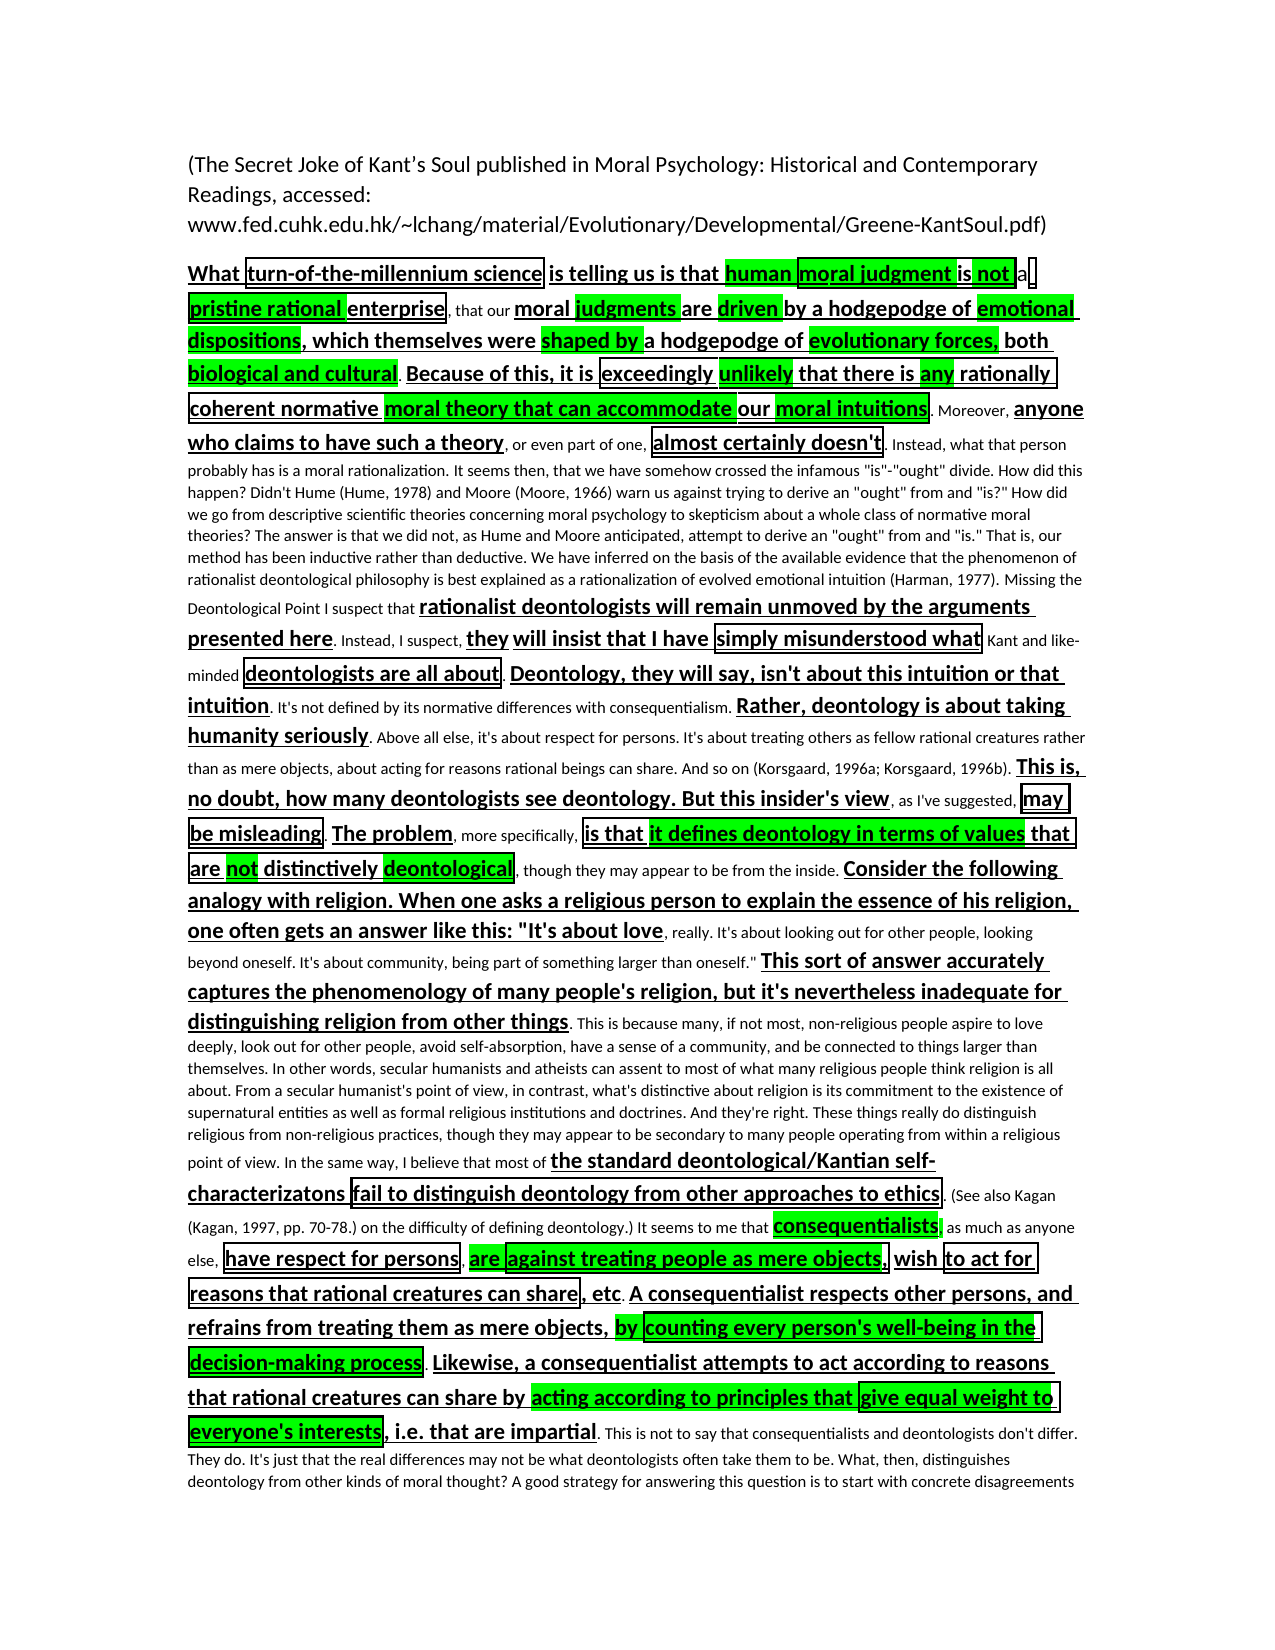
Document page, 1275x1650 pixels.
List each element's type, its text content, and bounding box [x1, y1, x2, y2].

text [187, 257, 1087, 1491]
text (The Secret Joke of Kant’s Soul published in Moral Psychology: Historical and Contemporary Readings, accessed: www.fed.cuhk.edu.hk/~lchang/material/Evolutionary/Developmental/Greene-KantSoul.pdf) [187, 150, 1087, 238]
